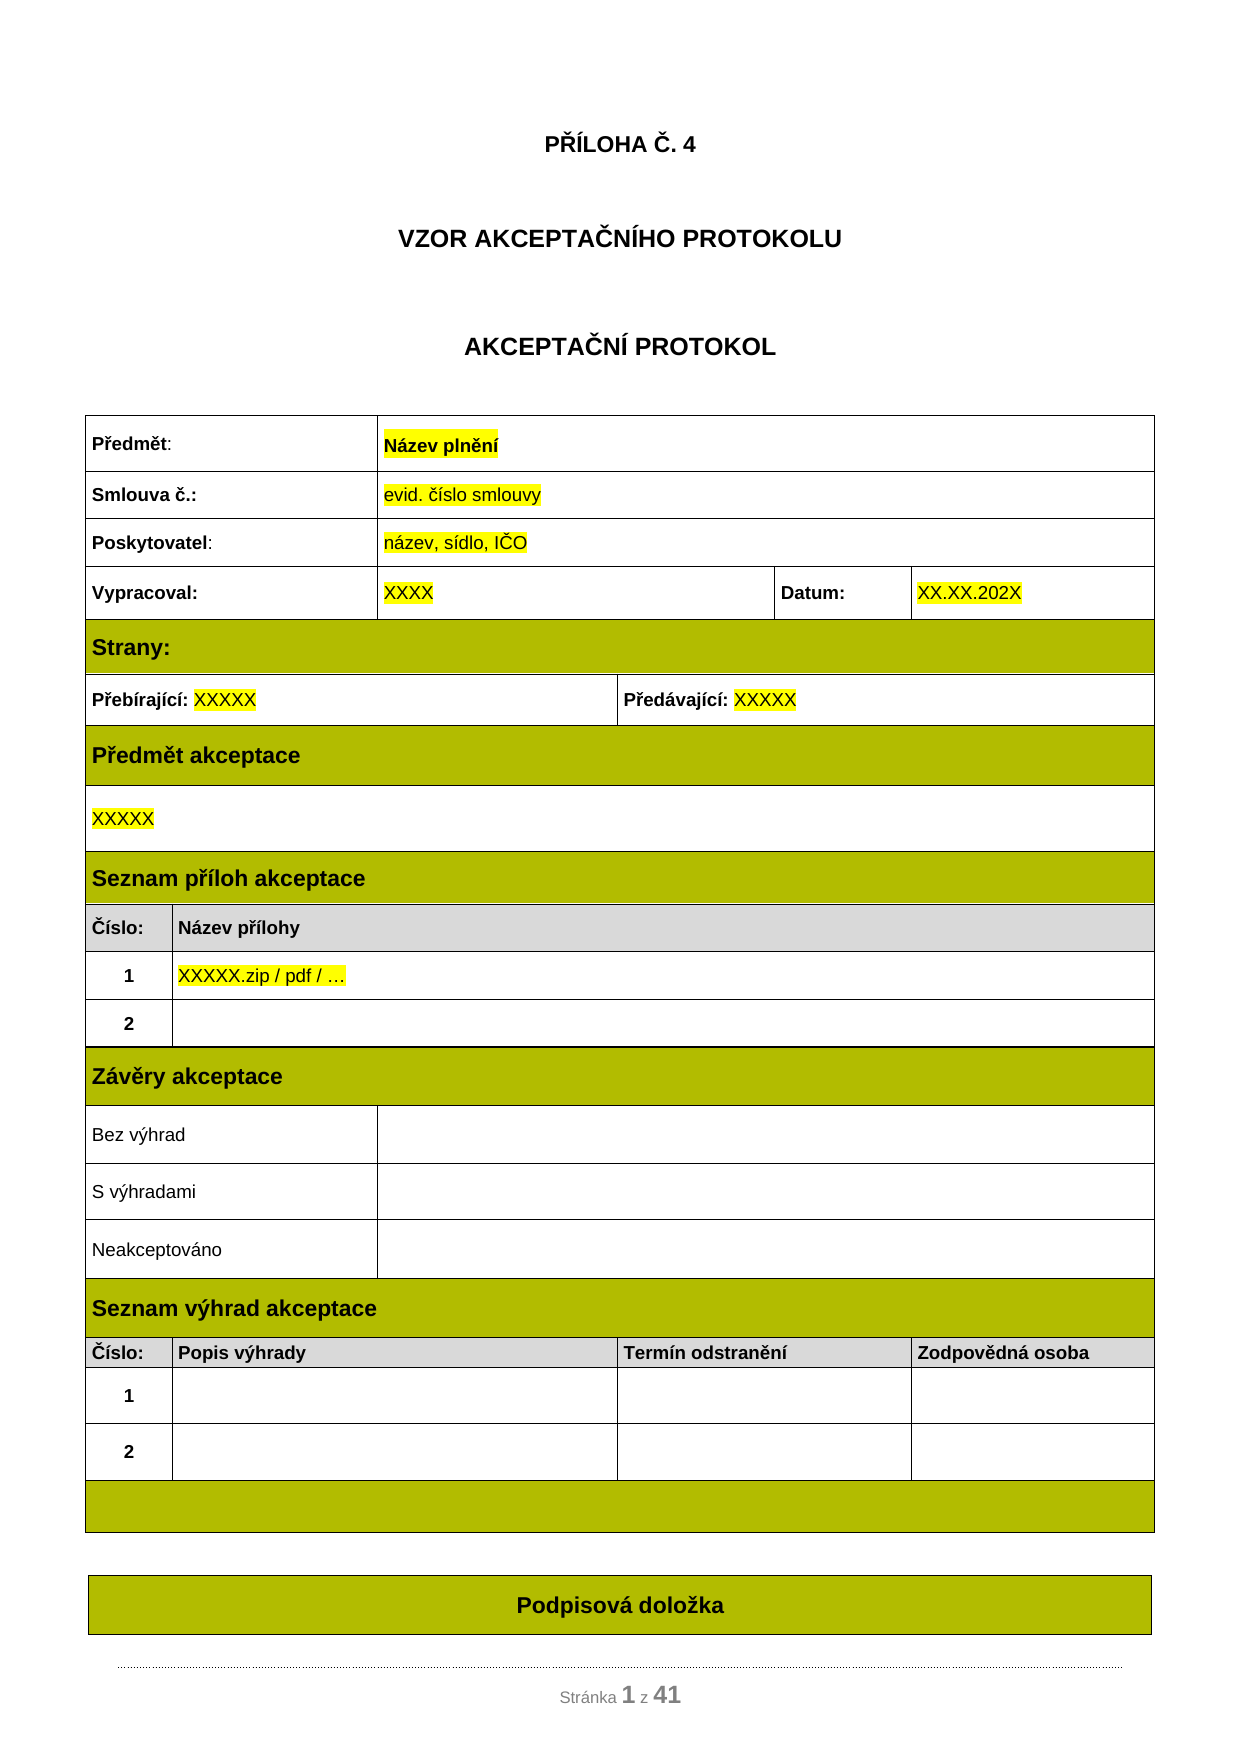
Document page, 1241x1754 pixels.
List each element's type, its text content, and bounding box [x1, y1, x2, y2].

table_cell Číslo: [86, 905, 172, 951]
table_cell XXXXX.zip / pdf / … [173, 952, 1154, 999]
table_cell [86, 1481, 1154, 1532]
table_cell XX.XX.202X [912, 567, 1154, 619]
table_cell 2 [86, 1424, 172, 1480]
table_cell Smlouva č.: [86, 472, 377, 518]
table_cell Číslo: [86, 1338, 172, 1367]
table_cell 2 [86, 1000, 172, 1046]
table_cell [378, 1164, 1154, 1219]
table_cell název, sídlo, IČO [378, 519, 1154, 566]
table_cell 1 [86, 952, 172, 999]
table_cell Název přílohy [173, 905, 1154, 951]
list PŘÍLOHA Č. 4 [118, 131, 1122, 157]
table_cell 1 [86, 1368, 172, 1423]
text Akceptační protokol [118, 332, 1122, 390]
table_cell XXXXX [86, 786, 1154, 851]
table_cell [378, 1106, 1154, 1162]
table_cell Zodpovědná osoba [912, 1338, 1154, 1367]
table_cell Závěry akceptace [86, 1048, 1154, 1105]
table_cell Strany: [86, 620, 1154, 673]
table_cell [618, 1368, 911, 1423]
table_cell [173, 1368, 617, 1423]
table_cell [618, 1424, 911, 1480]
table_cell Vypracoval: [86, 567, 377, 619]
table_header Název plnění [378, 416, 1154, 471]
table_cell Seznam výhrad akceptace [86, 1279, 1154, 1337]
table_cell [173, 1424, 617, 1480]
table_cell evid. číslo smlouvy [378, 472, 1154, 518]
table_cell Přebírající: XXXXX [86, 675, 617, 725]
table_cell Poskytovatel: [86, 519, 377, 566]
table_cell [912, 1368, 1154, 1423]
table_cell [173, 1000, 1154, 1046]
table_header Předmět: [86, 416, 377, 471]
table_cell Předávající: XXXXX [618, 675, 1154, 725]
text vzor akceptaČNÍHO PROTOKOLU [118, 224, 1122, 253]
table_cell Neakceptováno [86, 1220, 377, 1278]
table_cell [912, 1424, 1154, 1480]
table_cell Popis výhrady [173, 1338, 617, 1367]
table_cell XXXX [378, 567, 774, 619]
table_cell Bez výhrad [86, 1106, 377, 1162]
table_header Podpisová doložka [89, 1576, 1151, 1634]
table_cell Datum: [775, 567, 911, 619]
table_cell Termín odstranění [618, 1338, 911, 1367]
table_cell Seznam příloh akceptace [86, 852, 1154, 903]
table_cell [378, 1220, 1154, 1278]
table_cell S výhradami [86, 1164, 377, 1219]
table_cell Předmět akceptace [86, 726, 1154, 785]
